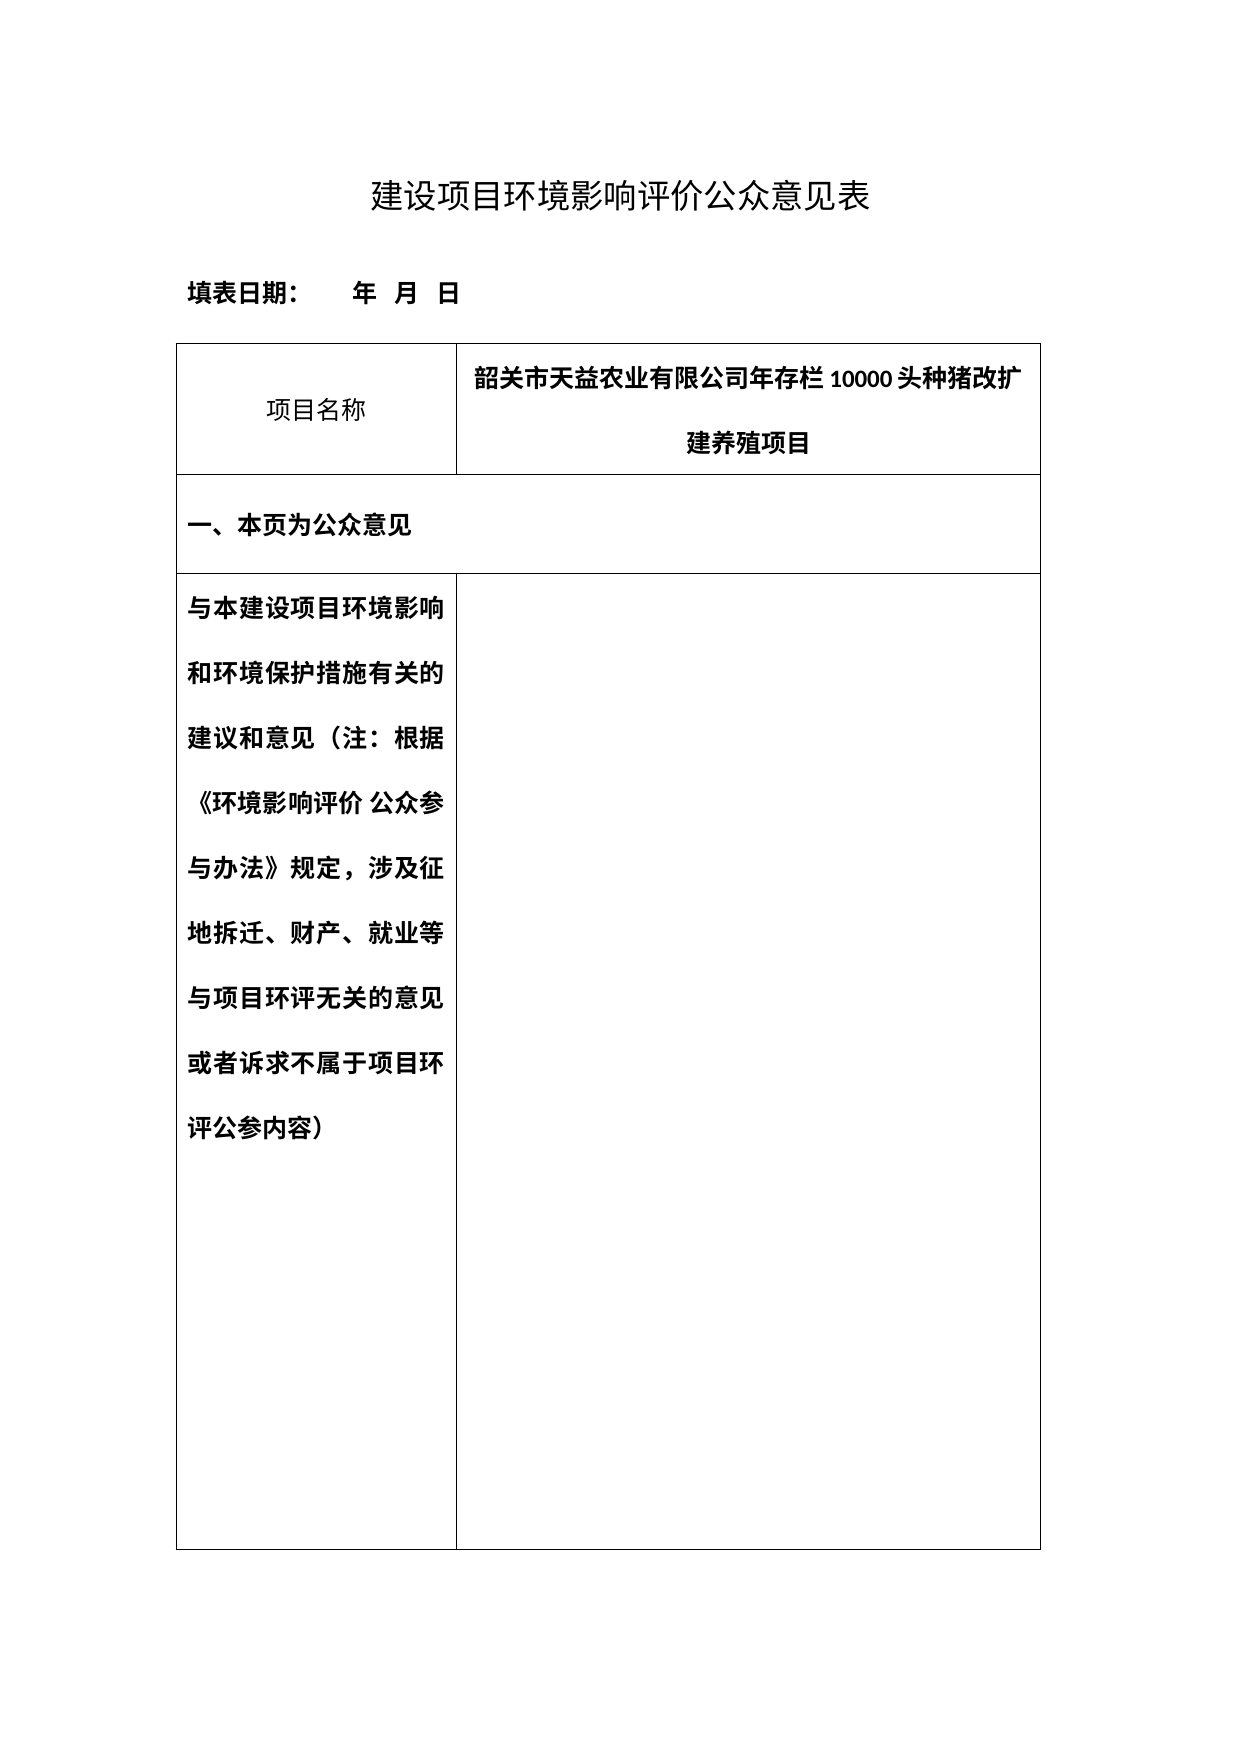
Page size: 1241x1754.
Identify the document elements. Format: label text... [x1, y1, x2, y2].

text 填表日期： 年 月 日 [187, 259, 1053, 324]
table_header 项目名称 [177, 344, 456, 474]
table_cell 一、本页为公众意见 [177, 475, 1040, 573]
table_header 韶关市天益农业有限公司年存栏10000头种猪改扩建养殖项目 [457, 344, 1040, 474]
text 建设项目环境影响评价公众意见表 [187, 162, 1053, 227]
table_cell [457, 574, 1040, 1549]
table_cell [177, 574, 456, 1549]
